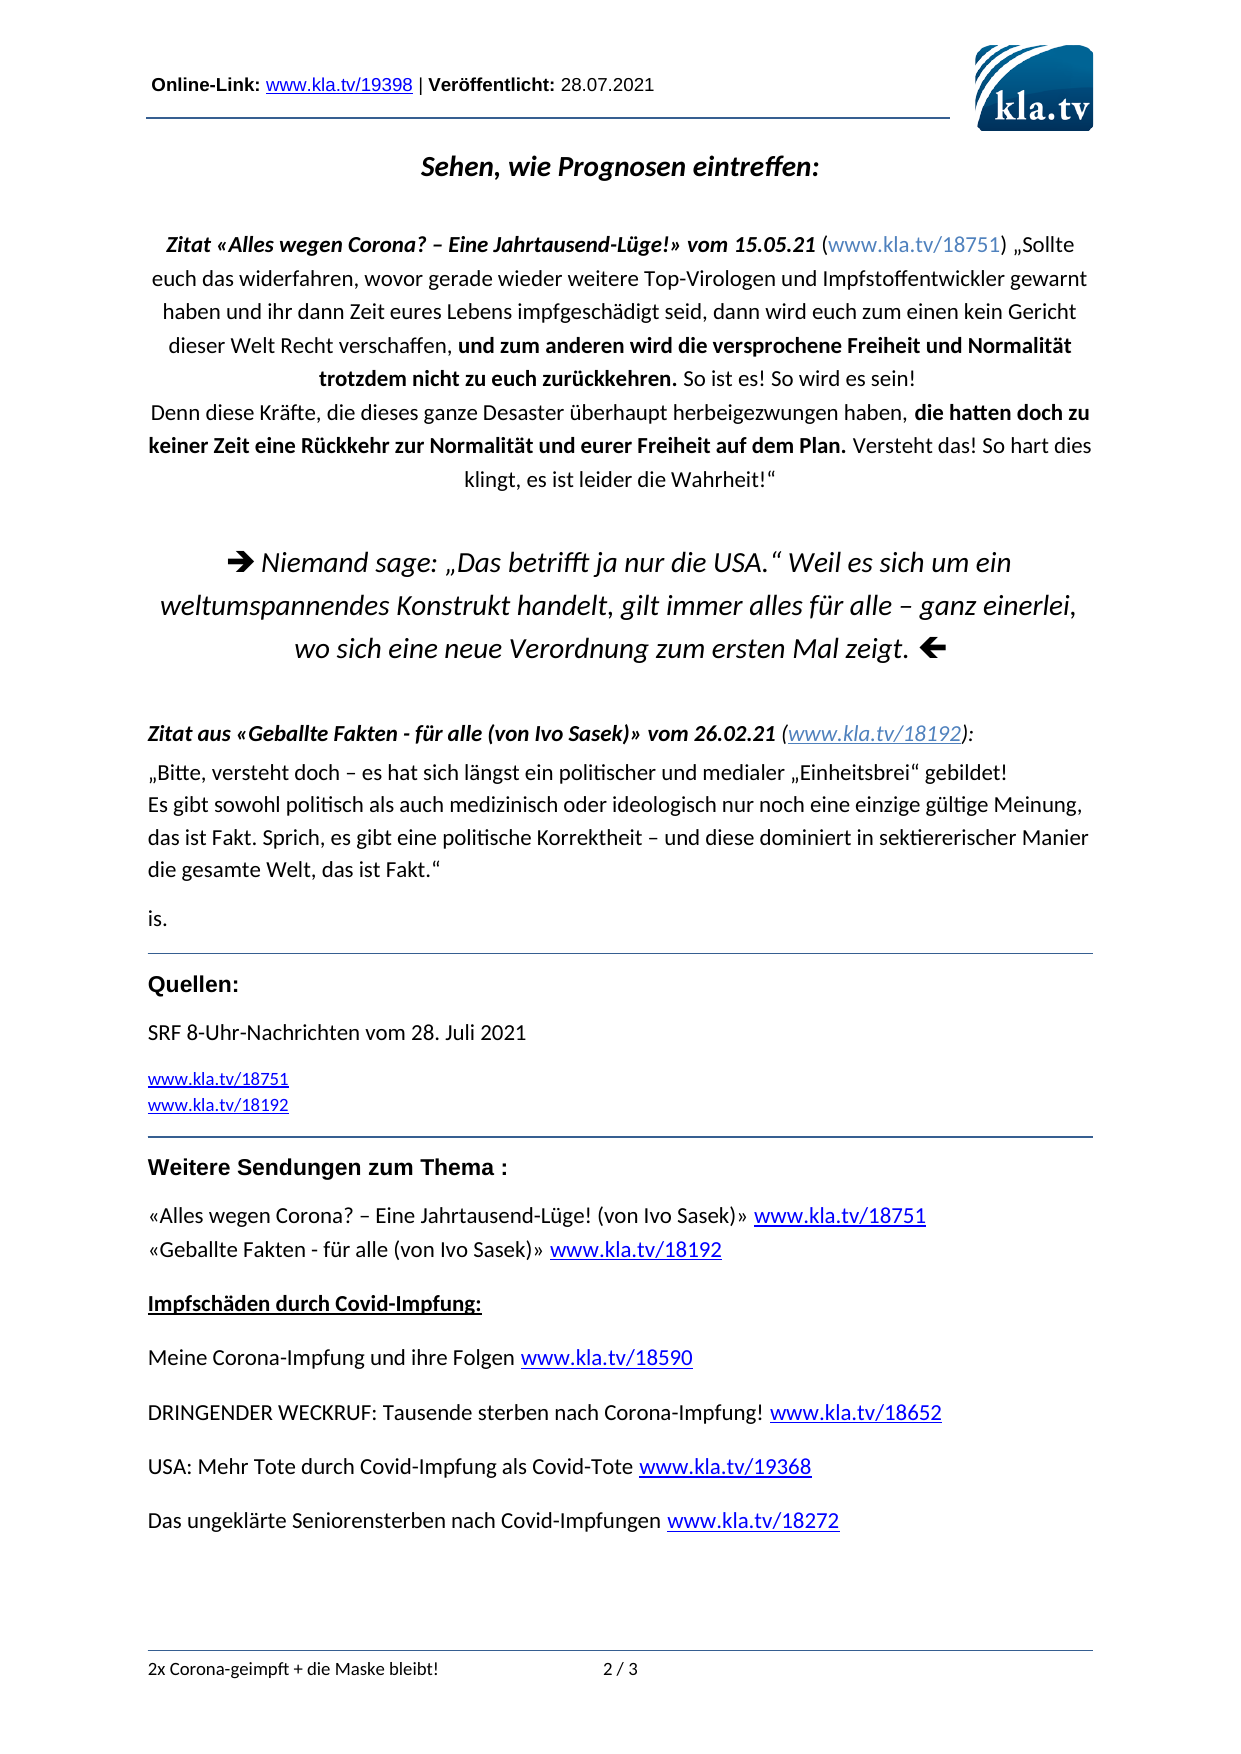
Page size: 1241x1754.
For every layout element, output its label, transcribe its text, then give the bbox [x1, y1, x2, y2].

text is. [148, 904, 1093, 932]
text «Alles wegen Corona? – Eine Jahrtausend-Lüge! (von Ivo Sasek)» www.kla.tv/18751 «Geballte Fakten - für alle (von Ivo Sasek)» www.kla.tv/18192 [148, 1201, 1093, 1263]
text Das ungeklärte Seniorensterben nach Covid-Impfungen www.kla.tv/18272 [148, 1507, 1093, 1534]
text Impfschäden durch Covid-Impfung: [148, 1289, 1093, 1317]
text Niemand sage: „Das betrifft ja nur die USA.“ Weil es sich um ein weltumspannendes Konstrukt handelt, gilt immer alles für alle – ganz einerlei, wo sich eine neue Verordnung zum ersten Mal zeigt. [148, 544, 1093, 666]
text Zitat aus «Geballte Fakten - für alle (von Ivo Sasek)» vom 26.02.21 (www.kla.tv/18192): [148, 719, 1093, 747]
text USA: Mehr Tote durch Covid-Impfung als Covid-Tote www.kla.tv/19368 [148, 1452, 1093, 1480]
text Quellen: [148, 954, 1093, 997]
text SRF 8-Uhr-Nachrichten vom 28. Juli 2021 [148, 1018, 1093, 1046]
text DRINGENDER WECKRUF: Tausende sterben nach Corona-Impfung! www.kla.tv/18652 [148, 1398, 1093, 1426]
text Sehen, wie Prognosen eintreffen: [148, 148, 1093, 183]
text Zitat «Alles wegen Corona? – Eine Jahrtausend-Lüge!» vom 15.05.21 (www.kla.tv/18751) „Sollte euch das widerfahren, wovor gerade wieder weitere Top-Virologen und Impfstoffentwickler gewarnt haben und ihr dann Zeit eures Lebens impfgeschädigt seid, dann wird euch zum einen kein Gericht dieser Welt Recht verschaffen, und zum anderen wird die versprochene Freiheit und Normalität trotzdem nicht zu euch zurückkehren. So ist es! So wird es sein! Denn diese Kräfte, die dieses ganze Desaster überhaupt herbeigezwungen haben, die hatten doch zu keiner Zeit eine Rückkehr zur Normalität und eurer Freiheit auf dem Plan. Versteht das! So hart dies klingt, es ist leider die Wahrheit!“ [148, 197, 1093, 493]
text Weitere Sendungen zum Thema : [148, 1138, 1093, 1181]
text Meine Corona-Impfung und ihre Folgen www.kla.tv/18590 [148, 1343, 1093, 1371]
text „Bitte, versteht doch – es hat sich längst ein politischer und medialer „Einheitsbrei“ gebildet! Es gibt sowohl politisch als auch medizinisch oder ideologisch nur noch eine einzige gültige Meinung, das ist Fakt. Sprich, es gibt eine politische Korrektheit – und diese dominiert in sektiererischer Manier die gesamte Welt, das ist Fakt.“ [148, 758, 1093, 883]
text www.kla.tv/18751 www.kla.tv/18192 [148, 1067, 1093, 1116]
